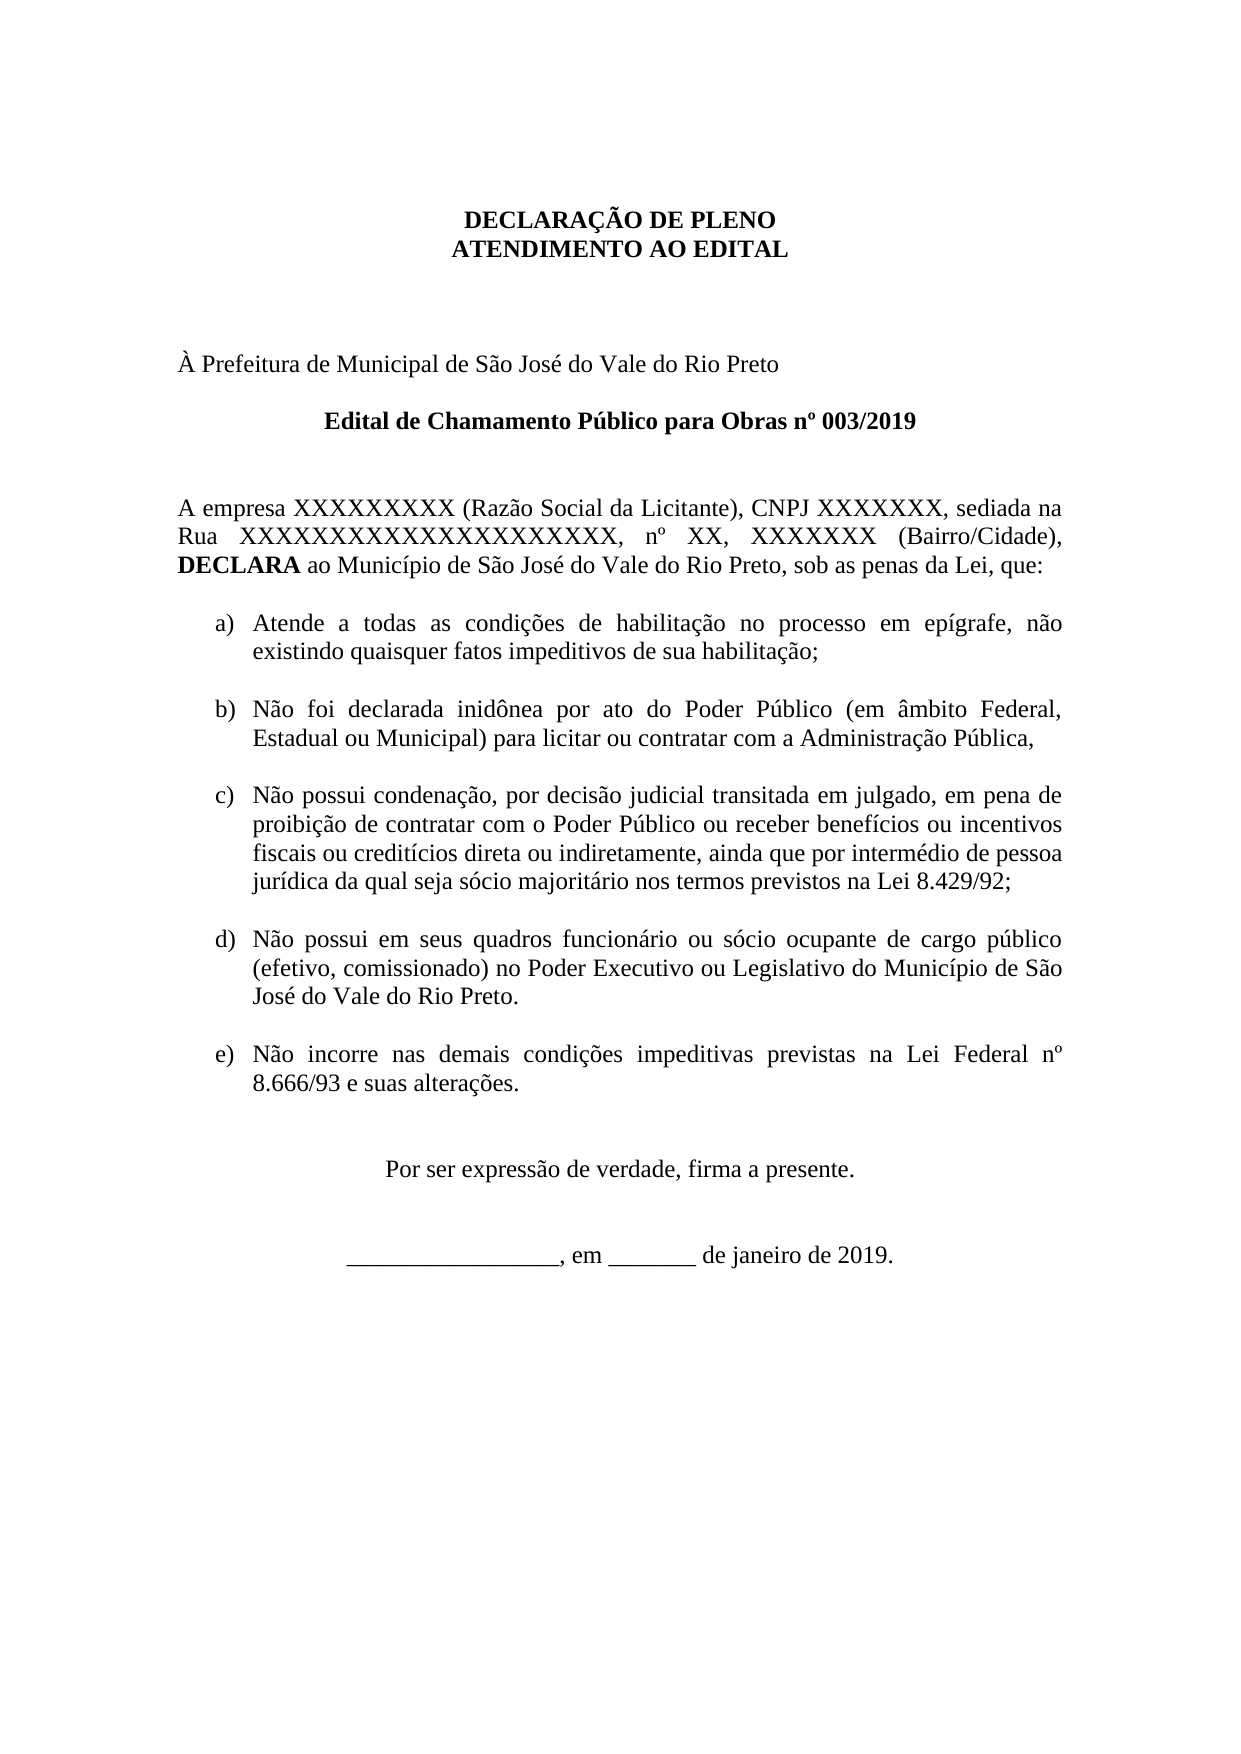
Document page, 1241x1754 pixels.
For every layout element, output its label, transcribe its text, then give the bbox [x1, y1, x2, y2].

text _________________, em _______ de janeiro de 2019. [177, 1240, 1063, 1269]
text Por ser expressão de verdade, firma a presente. [177, 1154, 1063, 1183]
list Não possui condenação, por decisão judicial transitada em julgado, em pena de proibição de contratar com o Poder Público ou receber benefícios ou incentivos fiscais ou creditícios direta ou indiretamente, ainda que por intermédio de pessoa jurídica da qual seja sócio majoritário nos termos previstos na Lei 8.429/92; [215, 780, 1063, 895]
list Não foi declarada inidônea por ato do Poder Público (em âmbito Federal, Estadual ou Municipal) para licitar ou contratar com a Administração Pública, [215, 694, 1063, 751]
text ATENDIMENTO AO EDITAL [177, 234, 1063, 263]
text A empresa XXXXXXXXX (Razão Social da Licitante), CNPJ XXXXXXX, sediada na Rua XXXXXXXXXXXXXXXXXXXXX, nº XX, XXXXXXX (Bairro/Cidade), DECLARA ao Município de São José do Vale do Rio Preto, sob as penas da Lei, que: [177, 493, 1063, 579]
list Não possui em seus quadros funcionário ou sócio ocupante de cargo público (efetivo, comissionado) no Poder Executivo ou Legislativo do Município de São José do Vale do Rio Preto. [215, 924, 1063, 1010]
list Não incorre nas demais condições impeditivas previstas na Lei Federal nº 8.666/93 e suas alterações. [215, 1039, 1063, 1096]
text À Prefeitura de Municipal de São José do Vale do Rio Preto [177, 349, 1063, 378]
text DECLARAÇÃO DE PLENO [177, 205, 1063, 234]
text Edital de Chamamento Público para Obras nº 003/2019 [177, 406, 1063, 435]
list Atende a todas as condições de habilitação no processo em epígrafe, não existindo quaisquer fatos impeditivos de sua habilitação; [215, 608, 1063, 665]
